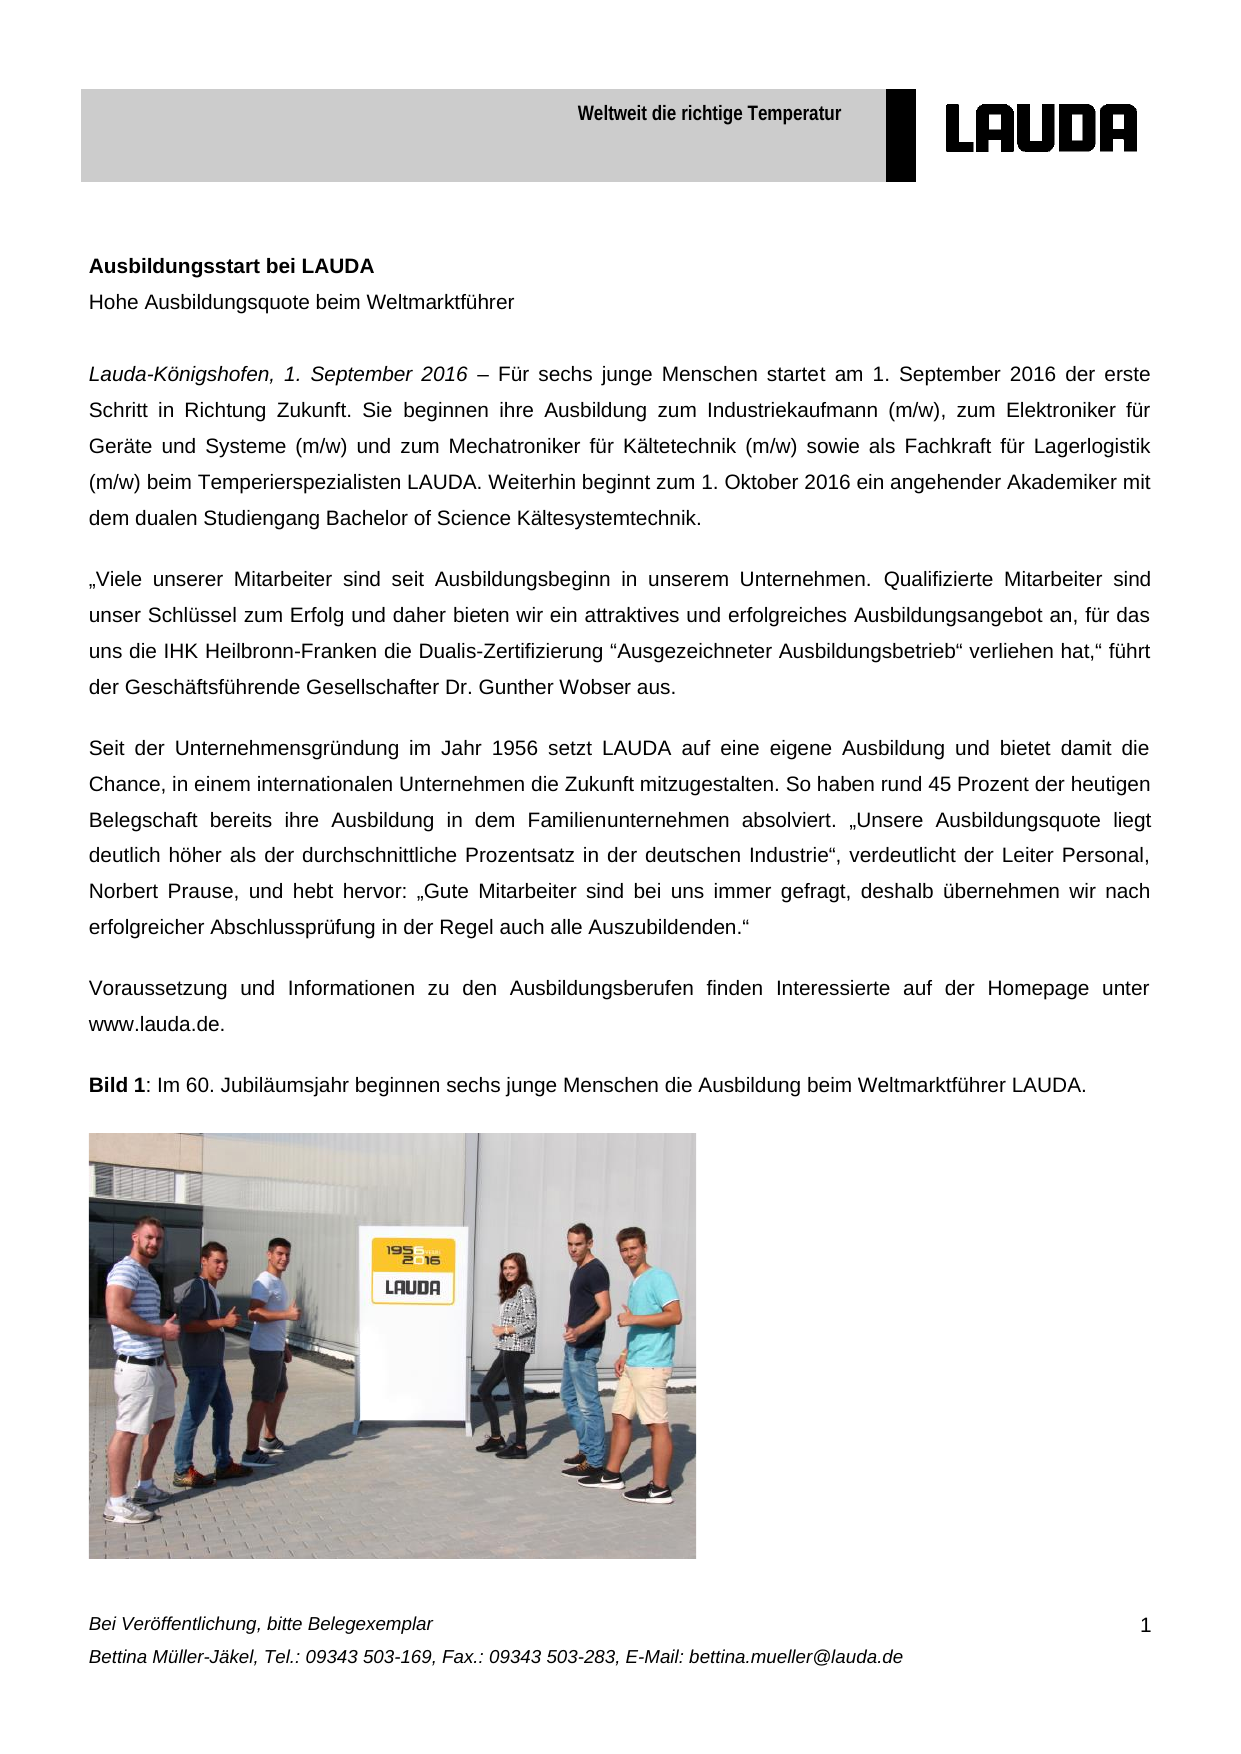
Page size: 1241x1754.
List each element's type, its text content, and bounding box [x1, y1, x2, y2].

text Lauda-Königshofen, 1. September 2016 – Für sechs junge Menschen startet am 1. September 2016 der erste Schritt in Richtung Zukunft. Sie beginnen ihre Ausbildung zum Industriekaufmann (m/w), zum Elektroniker für Geräte und Systeme (m/w) und zum Mechatroniker für Kältetechnik (m/w) sowie als Fachkraft für Lagerlogistik (m/w) beim Temperierspezialisten LAUDA. Weiterhin beginnt zum 1. Oktober 2016 ein angehender Akademiker mit dem dualen Studiengang Bachelor of Science Kältesystemtechnik. [89, 362, 1152, 530]
text Seit der Unternehmensgründung im Jahr 1956 setzt LAUDA auf eine eigene Ausbildung und bietet damit die Chance, in einem internationalen Unternehmen die Zukunft mitzugestalten. So haben rund 45 Prozent der heutigen Belegschaft bereits ihre Ausbildung in dem Familienunternehmen absolviert. „Unsere Ausbildungsquote liegt deutlich höher als der durchschnittliche Prozentsatz in der deutschen Industrie“, verdeutlicht der Leiter Personal, Norbert Prause, und hebt hervor: „Gute Mitarbeiter sind bei uns immer gefragt, deshalb übernehmen wir nach erfolgreicher Abschlussprüfung in der Regel auch alle Auszubildenden.“ [89, 736, 1152, 939]
picture [941, 101, 1141, 156]
picture [88, 1133, 697, 1559]
text Bild 1: Im 60. Jubiläumsjahr beginnen sechs junge Menschen die Ausbildung beim Weltmarktführer LAUDA. [89, 1073, 1152, 1097]
text „Viele unserer Mitarbeiter sind seit Ausbildungsbeginn in unserem Unternehmen. Qualifizierte Mitarbeiter sind unser Schlüssel zum Erfolg und daher bieten wir ein attraktives und erfolgreiches Ausbildungsangebot an, für das uns die IHK Heilbronn-Franken die Dualis-Zertifizierung “Ausgezeichneter Ausbildungsbetrieb“ verliehen hat,“ führt der Geschäftsführende Gesellschafter Dr. Gunther Wobser aus. [89, 567, 1152, 698]
table_header Weltweit die richtige Temperatur [81, 89, 886, 182]
table_header [916, 89, 1167, 182]
text Voraussetzung und Informationen zu den Ausbildungsberufen finden Interessierte auf der Homepage unter www.lauda.de. [89, 976, 1152, 1036]
table_header [886, 89, 916, 182]
text Ausbildungsstart bei LAUDA Hohe Ausbildungsquote beim Weltmarktführer [89, 254, 1152, 314]
